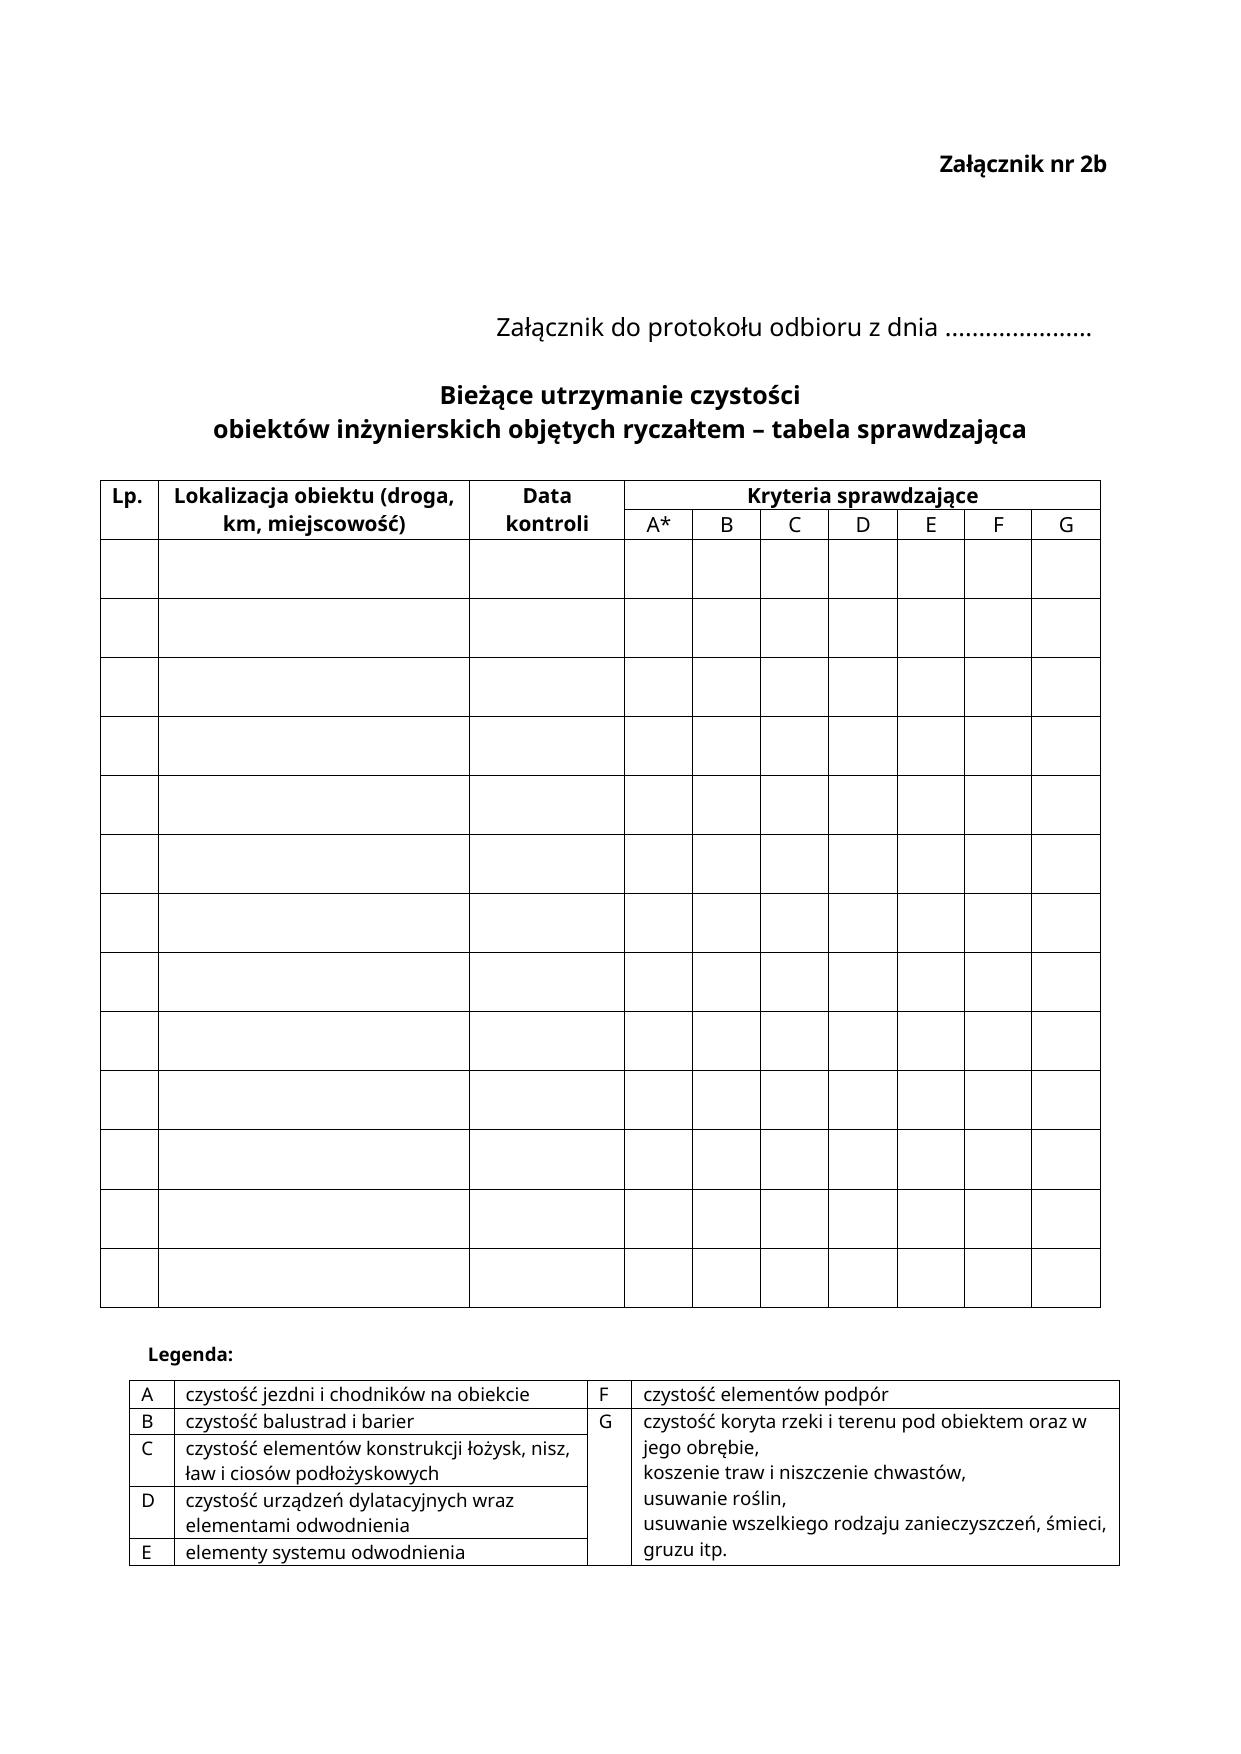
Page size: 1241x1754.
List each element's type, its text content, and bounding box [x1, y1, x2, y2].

text Załącznik nr 2b [148, 148, 1107, 179]
table_cell [829, 776, 897, 834]
table_cell [1032, 894, 1100, 952]
table_header Lp. [101, 481, 158, 539]
table_cell [761, 658, 828, 716]
table_cell [829, 953, 897, 1011]
table_cell [101, 717, 158, 775]
table_header czystość elementów podpór [632, 1381, 1119, 1408]
table_cell [101, 658, 158, 716]
table_cell D [829, 510, 897, 539]
table_cell [761, 1190, 828, 1247]
table_cell [101, 1012, 158, 1070]
table_cell [898, 776, 964, 834]
table_cell [625, 540, 692, 598]
table_cell [761, 1130, 828, 1188]
table_cell [625, 894, 692, 952]
table_header czystość jezdni i chodników na obiekcie [175, 1381, 587, 1408]
table_cell [101, 540, 158, 598]
table_cell [470, 540, 624, 598]
table_cell [1032, 1012, 1100, 1070]
table_cell [898, 894, 964, 952]
table_cell [761, 1071, 828, 1129]
table_cell [761, 1249, 828, 1307]
table_header Lokalizacja obiektu (droga, km, miejscowość) [159, 481, 469, 539]
table_cell [625, 1130, 692, 1188]
table_cell [159, 1130, 469, 1188]
table_cell [965, 1071, 1031, 1129]
table_cell czystość elementów konstrukcji łożysk, nisz, ław i ciosów podłożyskowych [175, 1435, 587, 1486]
table_cell [829, 1249, 897, 1307]
table_cell [829, 1071, 897, 1129]
table_cell [693, 776, 760, 834]
table_cell [965, 835, 1031, 893]
table_cell [693, 717, 760, 775]
table_cell [965, 953, 1031, 1011]
text Załącznik do protokołu odbioru z dnia ...................... [148, 309, 1093, 343]
table_cell A* [625, 510, 692, 539]
table_cell [693, 1249, 760, 1307]
table_cell [625, 1012, 692, 1070]
table_cell [159, 894, 469, 952]
table_cell [625, 1071, 692, 1129]
table_cell [470, 658, 624, 716]
table_cell [761, 894, 828, 952]
table_cell [159, 776, 469, 834]
table_cell [159, 1071, 469, 1129]
table_cell [101, 1071, 158, 1129]
table_cell [625, 776, 692, 834]
table_cell czystość urządzeń dylatacyjnych wraz elementami odwodnienia [175, 1487, 587, 1538]
table_cell [159, 717, 469, 775]
table_cell [829, 894, 897, 952]
table_cell [898, 599, 964, 657]
table_cell [898, 717, 964, 775]
table_cell [965, 1190, 1031, 1247]
table_cell [159, 953, 469, 1011]
table_cell [470, 1190, 624, 1247]
table_cell [470, 1249, 624, 1307]
table_cell C [130, 1435, 174, 1486]
table_cell [1032, 1071, 1100, 1129]
table_cell [829, 835, 897, 893]
table_cell [625, 835, 692, 893]
table_cell [761, 953, 828, 1011]
table_cell [1032, 658, 1100, 716]
table_cell [625, 953, 692, 1011]
text Legenda: [148, 1342, 1093, 1367]
table_cell [965, 717, 1031, 775]
table_cell [761, 835, 828, 893]
text obiektów inżynierskich objętych ryczałtem – tabela sprawdzająca [148, 412, 1093, 446]
table_cell [898, 1071, 964, 1129]
table_cell [965, 540, 1031, 598]
table_header Data kontroli [470, 481, 624, 539]
table_cell [625, 717, 692, 775]
table_cell C [761, 510, 828, 539]
table_cell [470, 1130, 624, 1188]
table_cell [101, 776, 158, 834]
table_cell [829, 540, 897, 598]
table_cell [898, 1249, 964, 1307]
table_cell [1032, 776, 1100, 834]
table_cell [1032, 953, 1100, 1011]
table_cell [898, 658, 964, 716]
table_cell [625, 1190, 692, 1247]
table_cell [470, 599, 624, 657]
table_cell E [130, 1539, 174, 1565]
table_cell [829, 658, 897, 716]
table_cell [1032, 540, 1100, 598]
table_cell [693, 835, 760, 893]
table_cell [159, 1190, 469, 1247]
table_cell B [693, 510, 760, 539]
table_cell [829, 1190, 897, 1247]
table_cell F [965, 510, 1031, 539]
table_header F [588, 1381, 631, 1408]
table_cell [159, 658, 469, 716]
table_cell [1032, 1130, 1100, 1188]
table_cell [693, 1130, 760, 1188]
table_cell [101, 1249, 158, 1307]
table_cell [829, 599, 897, 657]
table_cell [159, 599, 469, 657]
table_cell [829, 1130, 897, 1188]
table_cell czystość balustrad i barier [175, 1409, 587, 1434]
table_cell [965, 658, 1031, 716]
table_cell [761, 540, 828, 598]
table_cell [625, 599, 692, 657]
table_cell [761, 776, 828, 834]
table_cell B [130, 1409, 174, 1434]
table_cell [625, 1249, 692, 1307]
table_header Kryteria sprawdzające [625, 481, 1100, 509]
table_cell [761, 599, 828, 657]
table_cell [965, 1012, 1031, 1070]
table_cell [625, 658, 692, 716]
table_cell czystość koryta rzeki i terenu pod obiektem oraz w jego obrębie, koszenie traw i niszczenie chwastów, usuwanie roślin, usuwanie wszelkiego rodzaju zanieczyszczeń, śmieci, gruzu itp. [632, 1409, 1119, 1565]
table_cell [761, 717, 828, 775]
table_cell [1032, 1249, 1100, 1307]
table_cell [898, 1012, 964, 1070]
table_cell [898, 835, 964, 893]
table_cell [965, 894, 1031, 952]
table_cell [965, 776, 1031, 834]
table_cell elementy systemu odwodnienia [175, 1539, 587, 1565]
text Bieżące utrzymanie czystości [148, 378, 1093, 412]
table_cell [470, 717, 624, 775]
table_cell E [898, 510, 964, 539]
table_cell [101, 1190, 158, 1247]
table_cell [101, 953, 158, 1011]
table_cell [1032, 717, 1100, 775]
table_cell [693, 540, 760, 598]
table_cell [101, 894, 158, 952]
table_cell [829, 717, 897, 775]
table_cell [693, 953, 760, 1011]
table_cell [693, 894, 760, 952]
table_cell [101, 599, 158, 657]
table_cell [470, 835, 624, 893]
table_cell [470, 1071, 624, 1129]
table_cell [159, 1249, 469, 1307]
table_cell [470, 1012, 624, 1070]
table_cell [965, 1249, 1031, 1307]
table_cell [829, 1012, 897, 1070]
table_cell [470, 776, 624, 834]
table_cell [965, 1130, 1031, 1188]
table_cell [470, 953, 624, 1011]
table_cell [693, 1012, 760, 1070]
table_cell [159, 835, 469, 893]
table_cell [470, 894, 624, 952]
table_cell [693, 1190, 760, 1247]
table_header A [130, 1381, 174, 1408]
table_cell [159, 540, 469, 598]
table_cell [159, 1012, 469, 1070]
table_cell [898, 540, 964, 598]
table_cell G [588, 1409, 631, 1565]
table_cell [693, 599, 760, 657]
table_cell [693, 658, 760, 716]
table_cell [1032, 835, 1100, 893]
table_cell D [130, 1487, 174, 1538]
table_cell [1032, 599, 1100, 657]
table_cell [761, 1012, 828, 1070]
table_cell [101, 1130, 158, 1188]
table_cell [898, 1190, 964, 1247]
table_cell [693, 1071, 760, 1129]
table_cell [965, 599, 1031, 657]
table_cell [101, 835, 158, 893]
table_cell [898, 953, 964, 1011]
table_cell [1032, 1190, 1100, 1247]
table_cell G [1032, 510, 1100, 539]
table_cell [898, 1130, 964, 1188]
